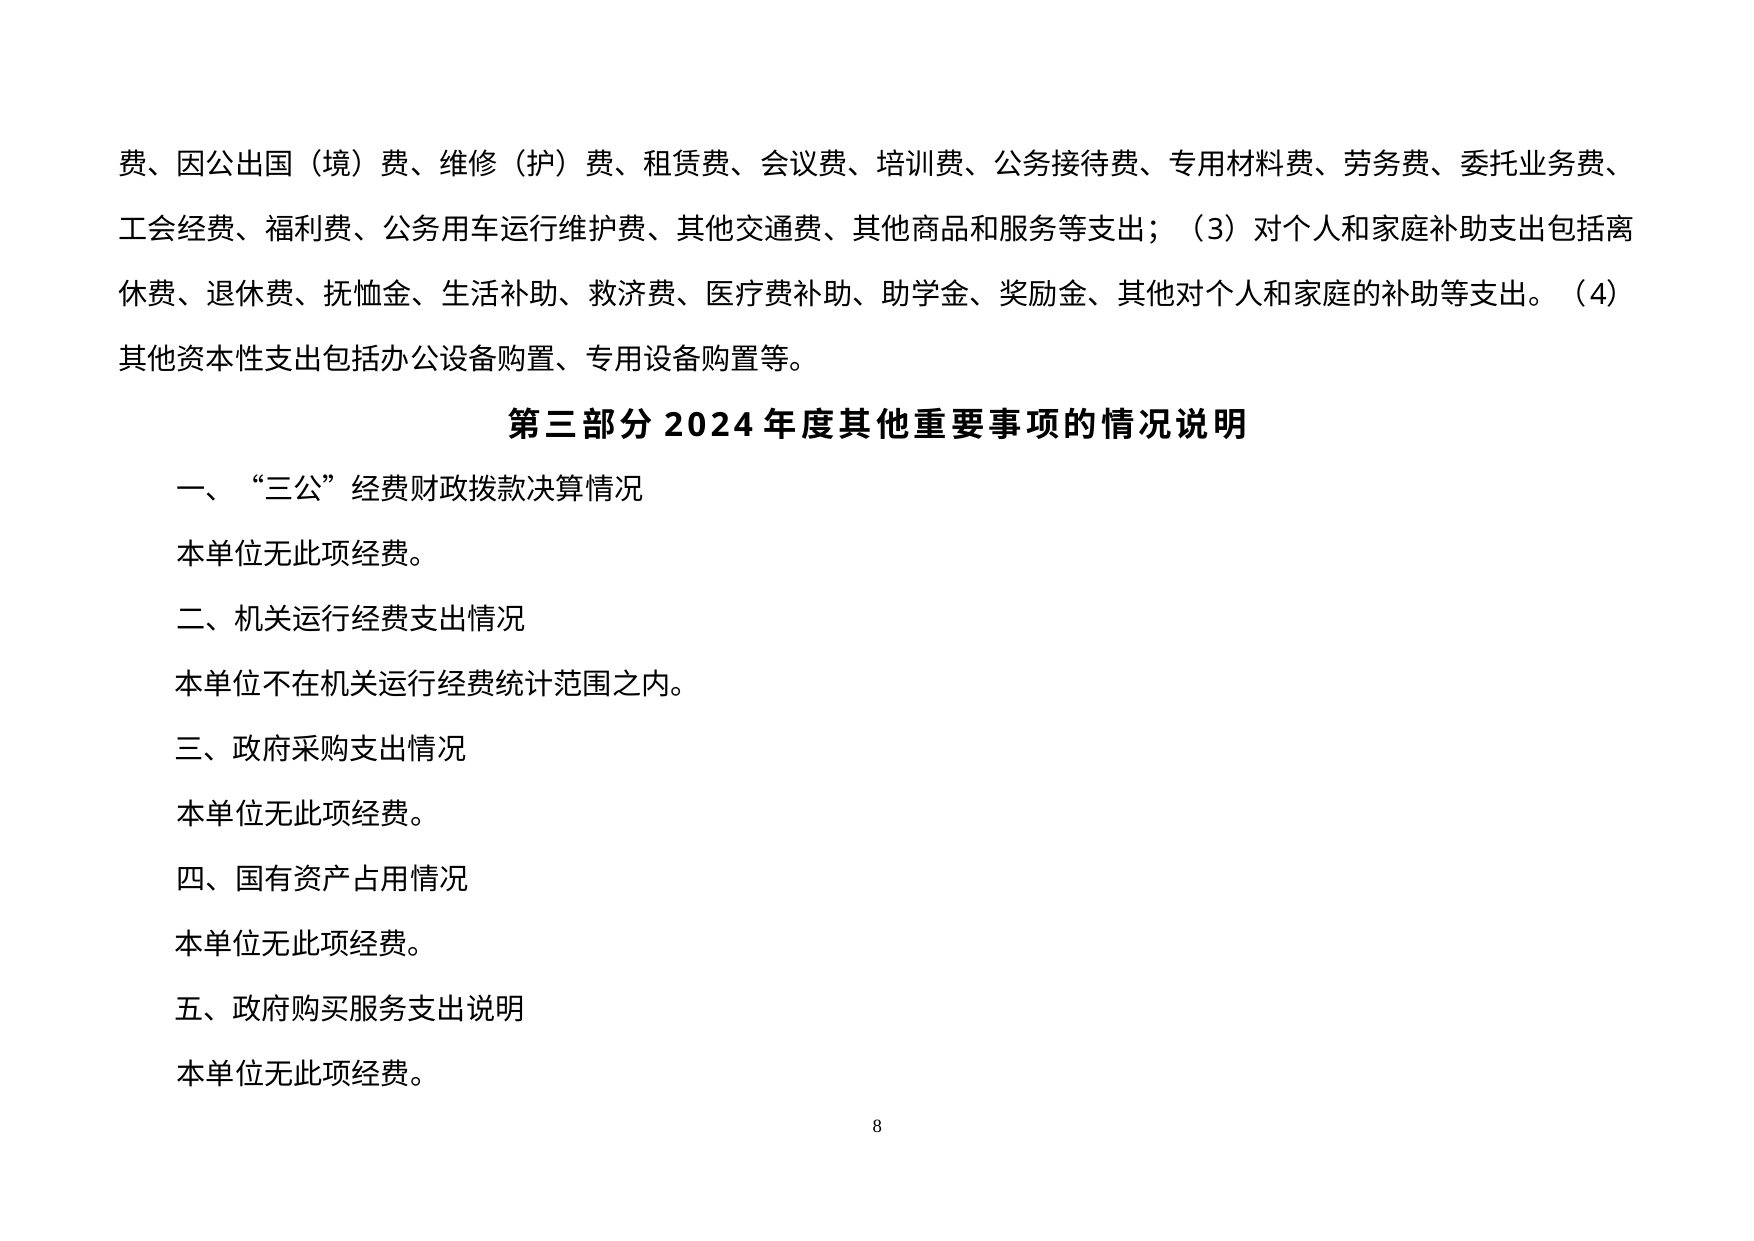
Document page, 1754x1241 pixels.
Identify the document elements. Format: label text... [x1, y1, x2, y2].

text 三、政府采购支出情况 [174, 714, 1636, 779]
text 本单位无此项经费。 [118, 519, 1636, 584]
text 四、国有资产占用情况 [118, 844, 1636, 909]
text 二、机关运行经费支出情况 [118, 584, 1636, 649]
text 五、政府购买服务支出说明 [118, 974, 1636, 1039]
text 本单位不在机关运行经费统计范围之内。 [174, 649, 1636, 714]
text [118, 129, 1636, 389]
text 本单位无此项经费。 [118, 1039, 1636, 1104]
text 第三部分2024年度其他重要事项的情况说明 [118, 389, 1636, 454]
text 本单位无此项经费。 [118, 779, 1636, 844]
text 本单位无此项经费。 [118, 909, 1636, 974]
text 一、“三公”经费财政拨款决算情况 [118, 454, 1636, 519]
